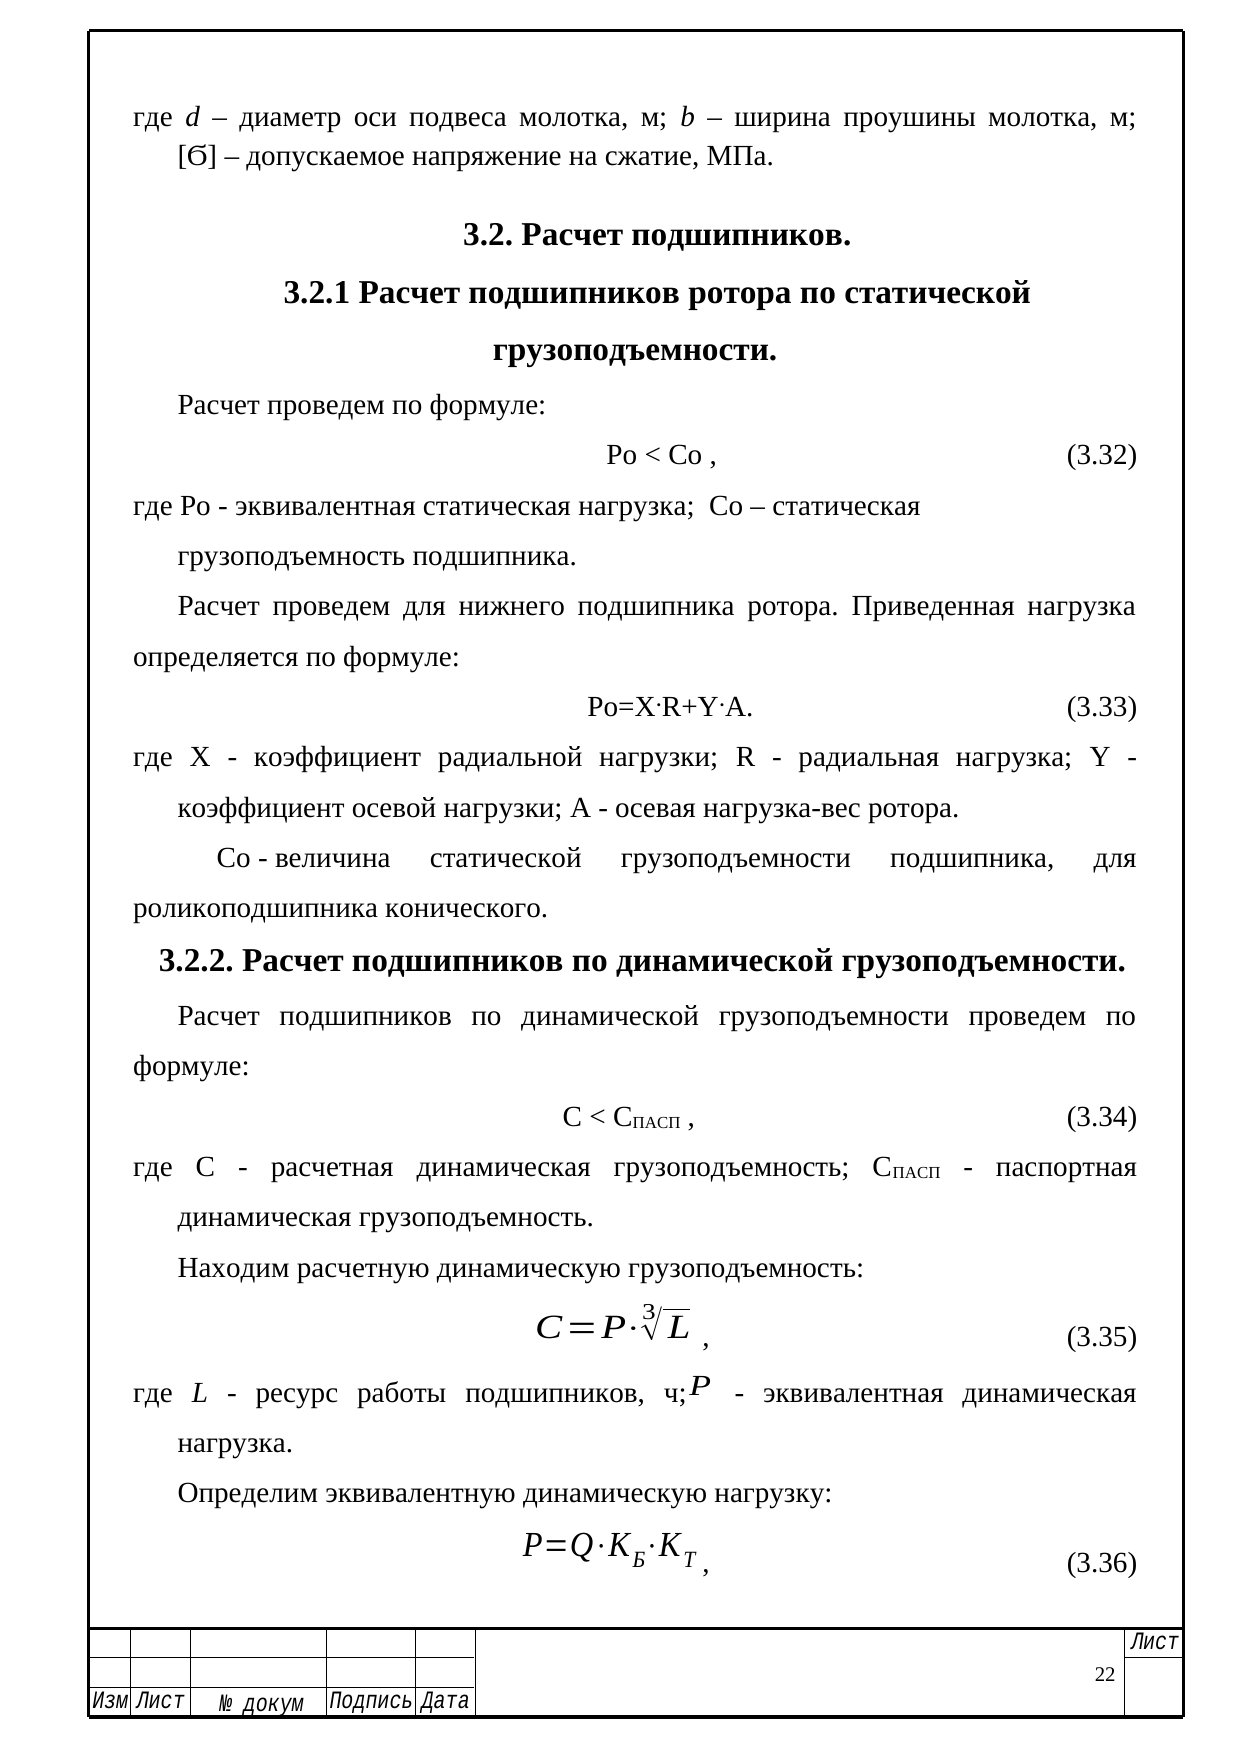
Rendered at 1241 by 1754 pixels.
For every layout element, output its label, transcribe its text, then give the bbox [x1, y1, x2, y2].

text Расчет проведем по формуле: [133, 387, 1137, 421]
text где Ро - эквивалентная статическая нагрузка; Со – статическая грузоподъемность подшипника. [133, 488, 1137, 572]
text где d – диаметр оси подвеса молотка, м; b – ширина проушины молотка, м; [Ϭ] – допускаемое напряжение на сжатие, МПа. [133, 99, 1137, 171]
text 3.2.2. Расчет подшипников по динамической грузоподъемности. [133, 941, 1137, 979]
text Определим эквивалентную динамическую нагрузку: [133, 1476, 1137, 1509]
text , (3.35) [133, 1300, 1137, 1353]
text Расчет проведем для нижнего подшипника ротора. Приведенная нагрузка определяется по формуле: [133, 588, 1137, 672]
text Ро < Со , (3.32) [133, 437, 1137, 471]
text Ро=ХR+YA. (3.33) [133, 689, 1137, 723]
text С < СПАСП , (3.34) [133, 1099, 1137, 1132]
text где Х - коэффициент радиальной нагрузки; R - радиальная нагрузка; Y - коэффициент осевой нагрузки; A - осевая нагрузка-вес ротора. [133, 739, 1137, 823]
text где L - ресурс работы подшипников, ч; - эквивалентная динамическая нагрузка. [133, 1370, 1137, 1459]
text , (3.36) [133, 1526, 1137, 1579]
text Расчет подшипников по динамической грузоподъемности проведем по формуле: [133, 998, 1137, 1082]
text где С - расчетная динамическая грузоподъемность; СПАСП - паспортная динамическая грузоподъемность. [133, 1149, 1137, 1233]
text 3.2.1 Расчет подшипников ротора по статической грузоподъемности. [133, 272, 1137, 368]
text 3.2. Расчет подшипников. [133, 215, 1137, 253]
text Находим расчетную динамическую грузоподъемность: [133, 1250, 1137, 1283]
text Со - величина статической грузоподъемности подшипника, для роликоподшипника конического. [133, 840, 1137, 924]
